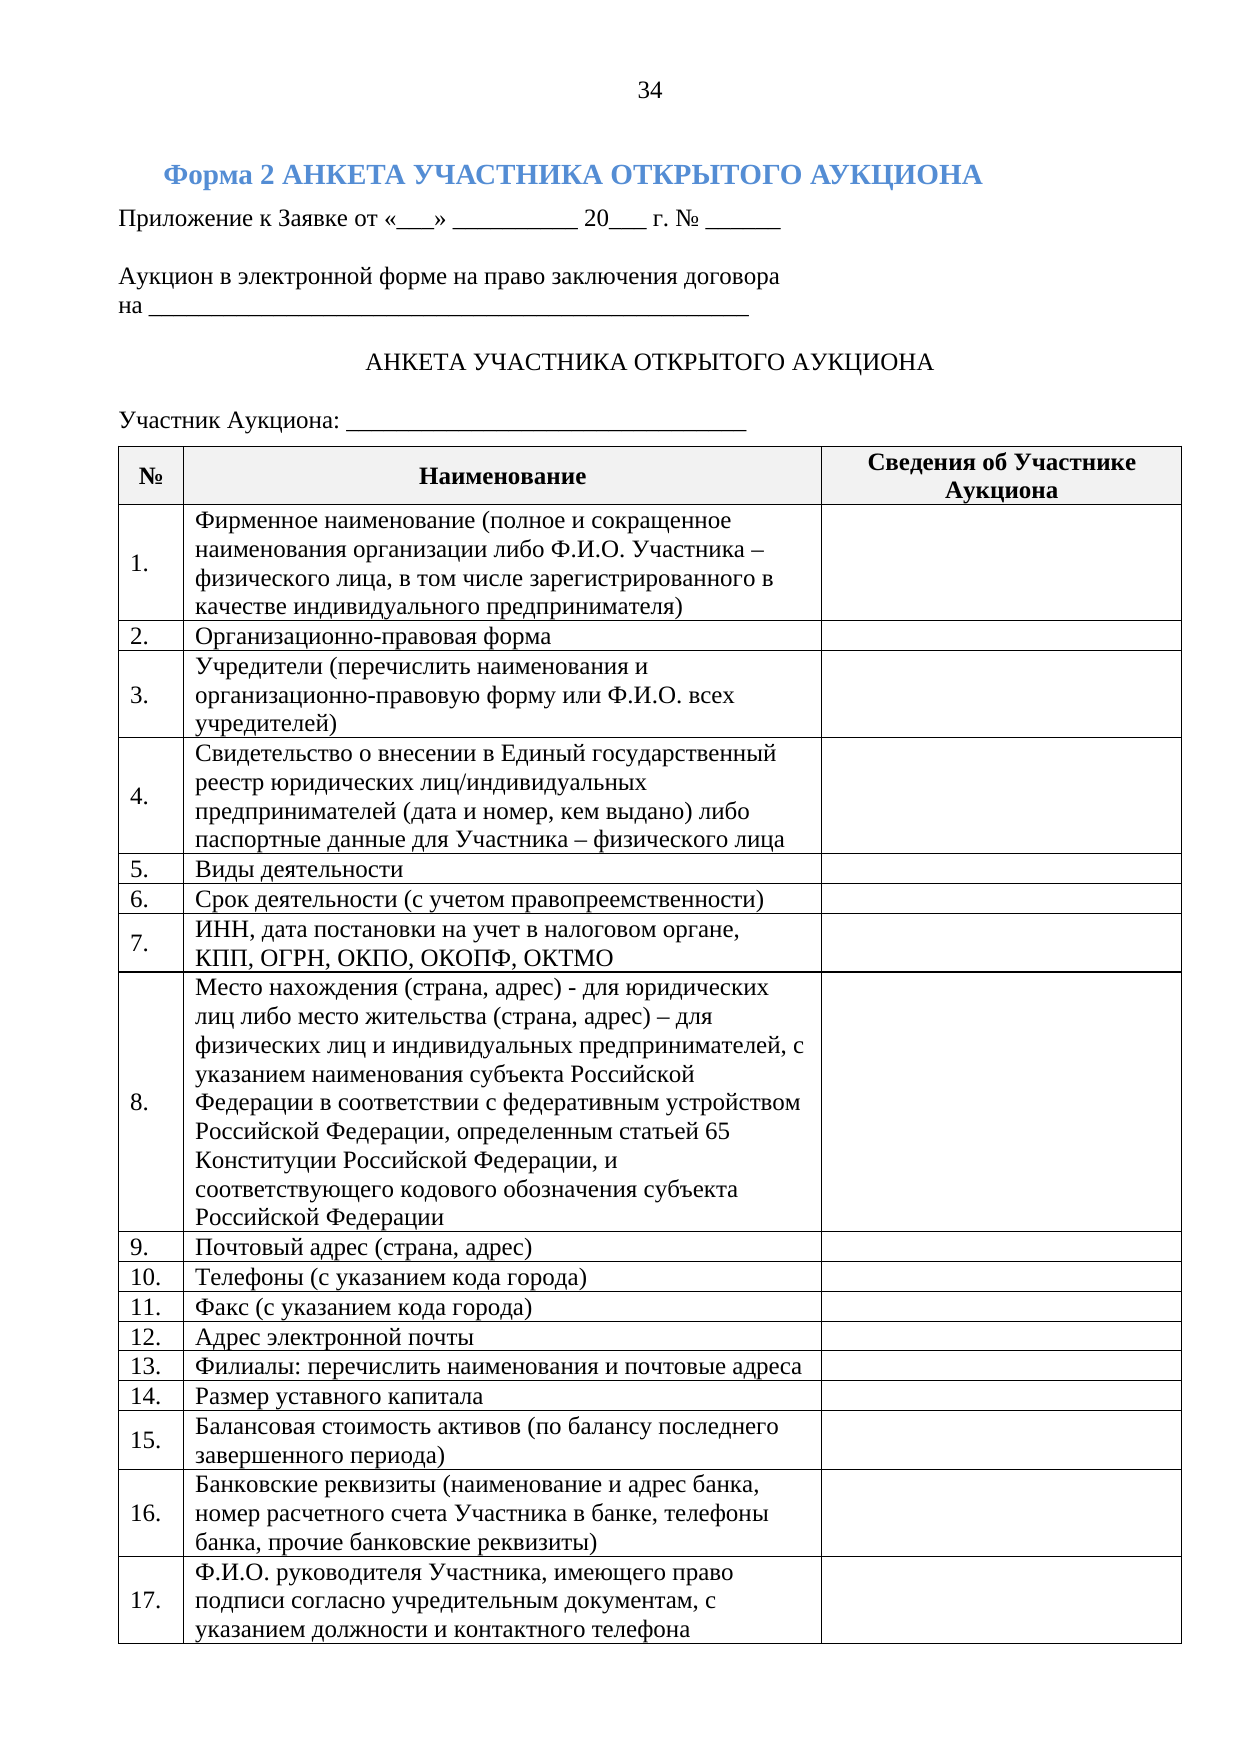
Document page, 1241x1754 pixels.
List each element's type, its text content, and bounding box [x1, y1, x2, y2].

table_cell 2. [119, 621, 183, 650]
table_cell Организационно-правовая форма [184, 621, 821, 650]
table_cell 16. [119, 1470, 183, 1556]
table_cell 1. [119, 505, 183, 620]
table_cell [822, 1351, 1181, 1380]
table_cell [822, 1557, 1181, 1643]
table_cell 13. [119, 1351, 183, 1380]
table_header № [119, 447, 183, 504]
table_cell [822, 1262, 1181, 1291]
table_header Наименование [184, 447, 821, 504]
text Аукцион в электронной форме на право заключения договора [118, 261, 1181, 290]
table_cell [822, 1411, 1181, 1468]
table_cell Размер уставного капитала [184, 1381, 821, 1410]
table_cell Факс (с указанием кода города) [184, 1292, 821, 1321]
table_cell Телефоны (с указанием кода города) [184, 1262, 821, 1291]
table_cell ИНН, дата постановки на учет в налоговом органе, КПП, ОГРН, ОКПО, ОКОПФ, ОКТМО [184, 914, 821, 971]
table_cell 12. [119, 1322, 183, 1350]
table_cell 15. [119, 1411, 183, 1468]
table_cell Почтовый адрес (страна, адрес) [184, 1232, 821, 1261]
text Приложение к Заявке от «___» __________ 20___ г. № ______ [118, 203, 1181, 232]
table_cell 3. [119, 651, 183, 737]
table_cell Место нахождения (страна, адрес) - для юридических лиц либо место жительства (страна, адрес) – для физических лиц и индивидуальных предпринимателей, с указанием наименования субъекта Российской Федерации в соответствии с федеративным устройством Российской Федерации, определенным статьей 65 Конституции Российской Федерации, и соответствующего кодового обозначения субъекта Российской Федерации [184, 973, 821, 1231]
table_cell Учредители (перечислить наименования и организационно-правовую форму или Ф.И.О. всех учредителей) [184, 651, 821, 737]
table_cell 10. [119, 1262, 183, 1291]
table_cell [822, 914, 1181, 971]
table_cell [822, 621, 1181, 650]
table_cell 8. [119, 973, 183, 1231]
table_header Сведения об Участнике Аукциона [822, 447, 1181, 504]
table_cell 17. [119, 1557, 183, 1643]
table_cell Срок деятельности (с учетом правопреемственности) [184, 884, 821, 913]
table_cell Банковские реквизиты (наименование и адрес банка, номер расчетного счета Участника в банке, телефоны банка, прочие банковские реквизиты) [184, 1470, 821, 1556]
table_cell 7. [119, 914, 183, 971]
table_cell Фирменное наименование (полное и сокращенное наименования организации либо Ф.И.О. Участника – физического лица, в том числе зарегистрированного в качестве индивидуального предпринимателя) [184, 505, 821, 620]
table_cell Адрес электронной почты [184, 1322, 821, 1350]
text АНКЕТА УЧАСТНИКА ОТКРЫТОГО АУКЦИОНА [118, 347, 1181, 376]
text на ________________________________________________ [118, 290, 1181, 318]
table_cell Филиалы: перечислить наименования и почтовые адреса [184, 1351, 821, 1380]
table_cell 4. [119, 738, 183, 853]
table_cell Балансовая стоимость активов (по балансу последнего завершенного периода) [184, 1411, 821, 1468]
table_cell Свидетельство о внесении в Единый государственный реестр юридических лиц/индивидуальных предпринимателей (дата и номер, кем выдано) либо паспортные данные для Участника – физического лица [184, 738, 821, 853]
table_cell [822, 1381, 1181, 1410]
table_cell [822, 505, 1181, 620]
table_cell 6. [119, 884, 183, 913]
table_cell Ф.И.О. руководителя Участника, имеющего право подписи согласно учредительным документам, с указанием должности и контактного телефона [184, 1557, 821, 1643]
table_cell [822, 884, 1181, 913]
table_cell [822, 1292, 1181, 1321]
table_cell [822, 854, 1181, 883]
table_cell [822, 1322, 1181, 1350]
table_cell [822, 973, 1181, 1231]
table_cell [822, 1470, 1181, 1556]
table_cell 9. [119, 1232, 183, 1261]
table_cell 11. [119, 1292, 183, 1321]
text Форма 2 АНКЕТА УЧАСТНИКА ОТКРЫТОГО АУКЦИОНА [163, 157, 1181, 191]
table_cell Виды деятельности [184, 854, 821, 883]
table_cell [822, 1232, 1181, 1261]
table_cell 14. [119, 1381, 183, 1410]
table_cell 5. [119, 854, 183, 883]
table_cell [822, 738, 1181, 853]
table_cell [822, 651, 1181, 737]
text Участник Аукциона: ________________________________ [118, 405, 1181, 433]
